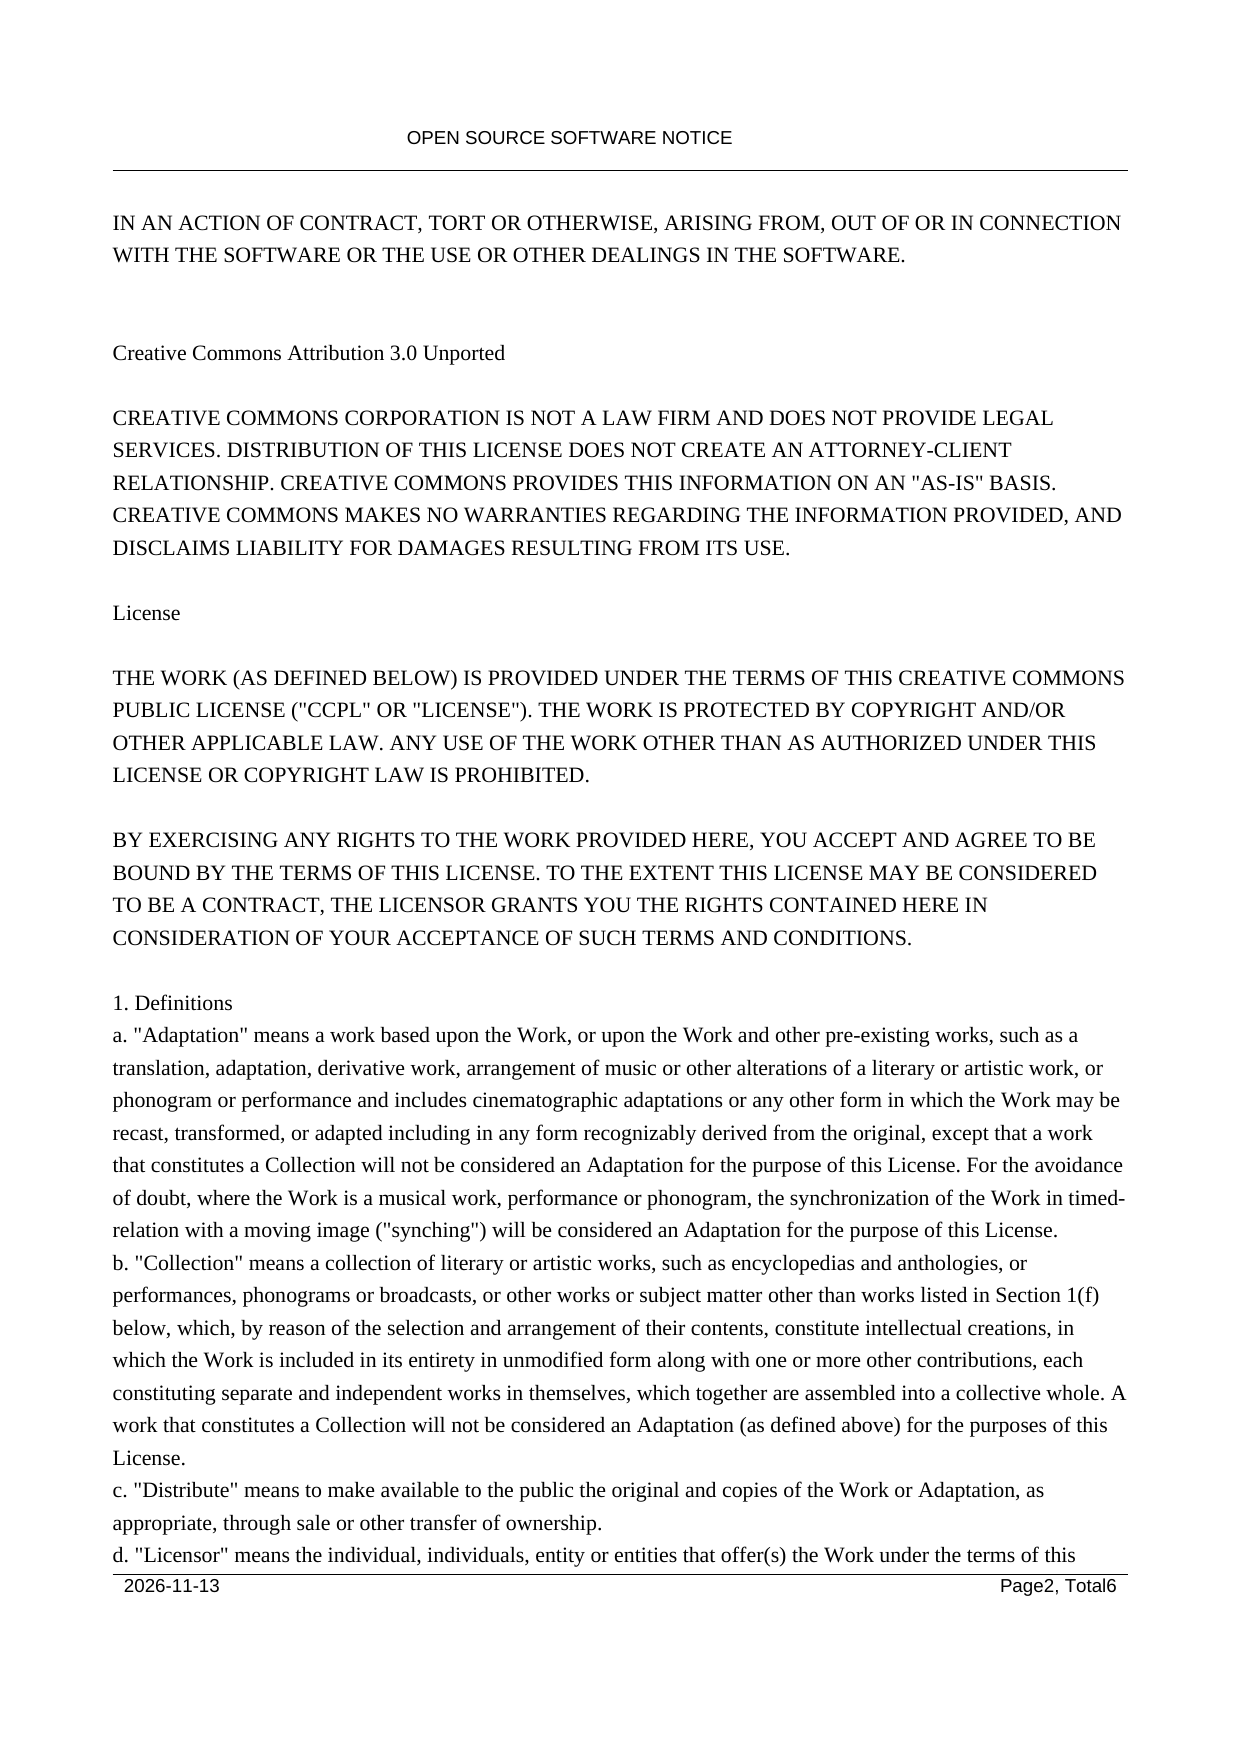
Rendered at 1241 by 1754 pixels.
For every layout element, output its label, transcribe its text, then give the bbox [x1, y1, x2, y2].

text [112, 1539, 1128, 1571]
text THE WORK (AS DEFINED BELOW) IS PROVIDED UNDER THE TERMS OF THIS CREATIVE COMMONS PUBLIC LICENSE ("CCPL" OR "LICENSE"). THE WORK IS PROTECTED BY COPYRIGHT AND/OR OTHER APPLICABLE LAW. ANY USE OF THE WORK OTHER THAN AS AUTHORIZED UNDER THIS LICENSE OR COPYRIGHT LAW IS PROHIBITED. [112, 661, 1128, 791]
text a. "Adaptation" means a work based upon the Work, or upon the Work and other pre-existing works, such as a translation, adaptation, derivative work, arrangement of music or other alterations of a literary or artistic work, or phonogram or performance and includes cinematographic adaptations or any other form in which the Work may be recast, transformed, or adapted including in any form recognizably derived from the original, except that a work that constitutes a Collection will not be considered an Adaptation for the purpose of this License. For the avoidance of doubt, where the Work is a musical work, performance or phonogram, the synchronization of the Work in timed-relation with a moving image ("synching") will be considered an Adaptation for the purpose of this License. [112, 1019, 1128, 1246]
text 1. Definitions [112, 986, 1128, 1019]
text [112, 206, 1128, 369]
text License [112, 596, 1128, 629]
text b. "Collection" means a collection of literary or artistic works, such as encyclopedias and anthologies, or performances, phonograms or broadcasts, or other works or subject matter other than works listed in Section 1(f) below, which, by reason of the selection and arrangement of their contents, constitute intellectual creations, in which the Work is included in its entirety in unmodified form along with one or more other contributions, each constituting separate and independent works in themselves, which together are assembled into a collective whole. A work that constitutes a Collection will not be considered an Adaptation (as defined above) for the purposes of this License. [112, 1246, 1128, 1474]
text BY EXERCISING ANY RIGHTS TO THE WORK PROVIDED HERE, YOU ACCEPT AND AGREE TO BE BOUND BY THE TERMS OF THIS LICENSE. TO THE EXTENT THIS LICENSE MAY BE CONSIDERED TO BE A CONTRACT, THE LICENSOR GRANTS YOU THE RIGHTS CONTAINED HERE IN CONSIDERATION OF YOUR ACCEPTANCE OF SUCH TERMS AND CONDITIONS. [112, 824, 1128, 954]
text CREATIVE COMMONS CORPORATION IS NOT A LAW FIRM AND DOES NOT PROVIDE LEGAL SERVICES. DISTRIBUTION OF THIS LICENSE DOES NOT CREATE AN ATTORNEY-CLIENT RELATIONSHIP. CREATIVE COMMONS PROVIDES THIS INFORMATION ON AN "AS-IS" BASIS. CREATIVE COMMONS MAKES NO WARRANTIES REGARDING THE INFORMATION PROVIDED, AND DISCLAIMS LIABILITY FOR DAMAGES RESULTING FROM ITS USE. [112, 401, 1128, 564]
text c. "Distribute" means to make available to the public the original and copies of the Work or Adaptation, as appropriate, through sale or other transfer of ownership. [112, 1474, 1128, 1539]
